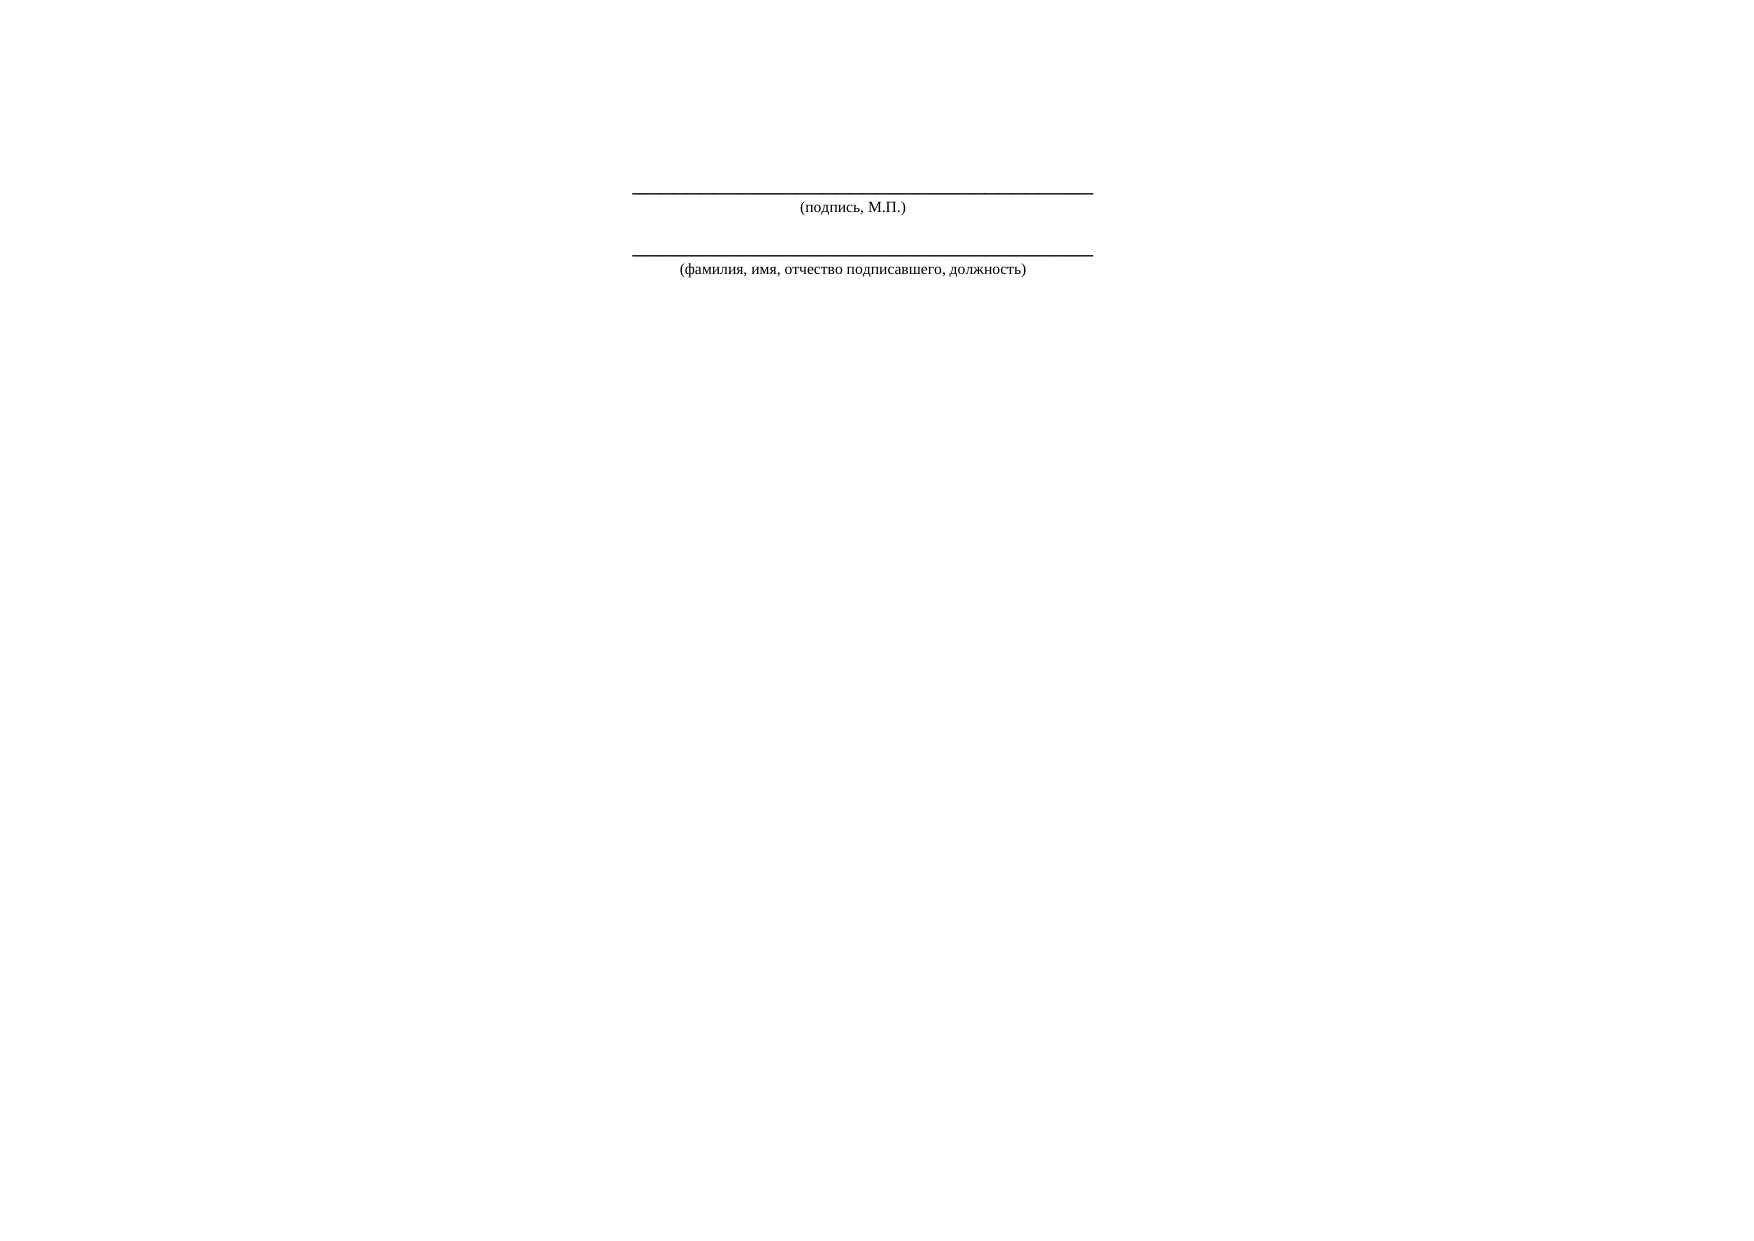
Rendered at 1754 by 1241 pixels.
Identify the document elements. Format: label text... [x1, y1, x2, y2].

table_header __________________________________ (подпись, М.П.) [602, 166, 1104, 228]
table_cell __________________________________ (фамилия, имя, отчество подписавшего, должность) [602, 229, 1104, 291]
